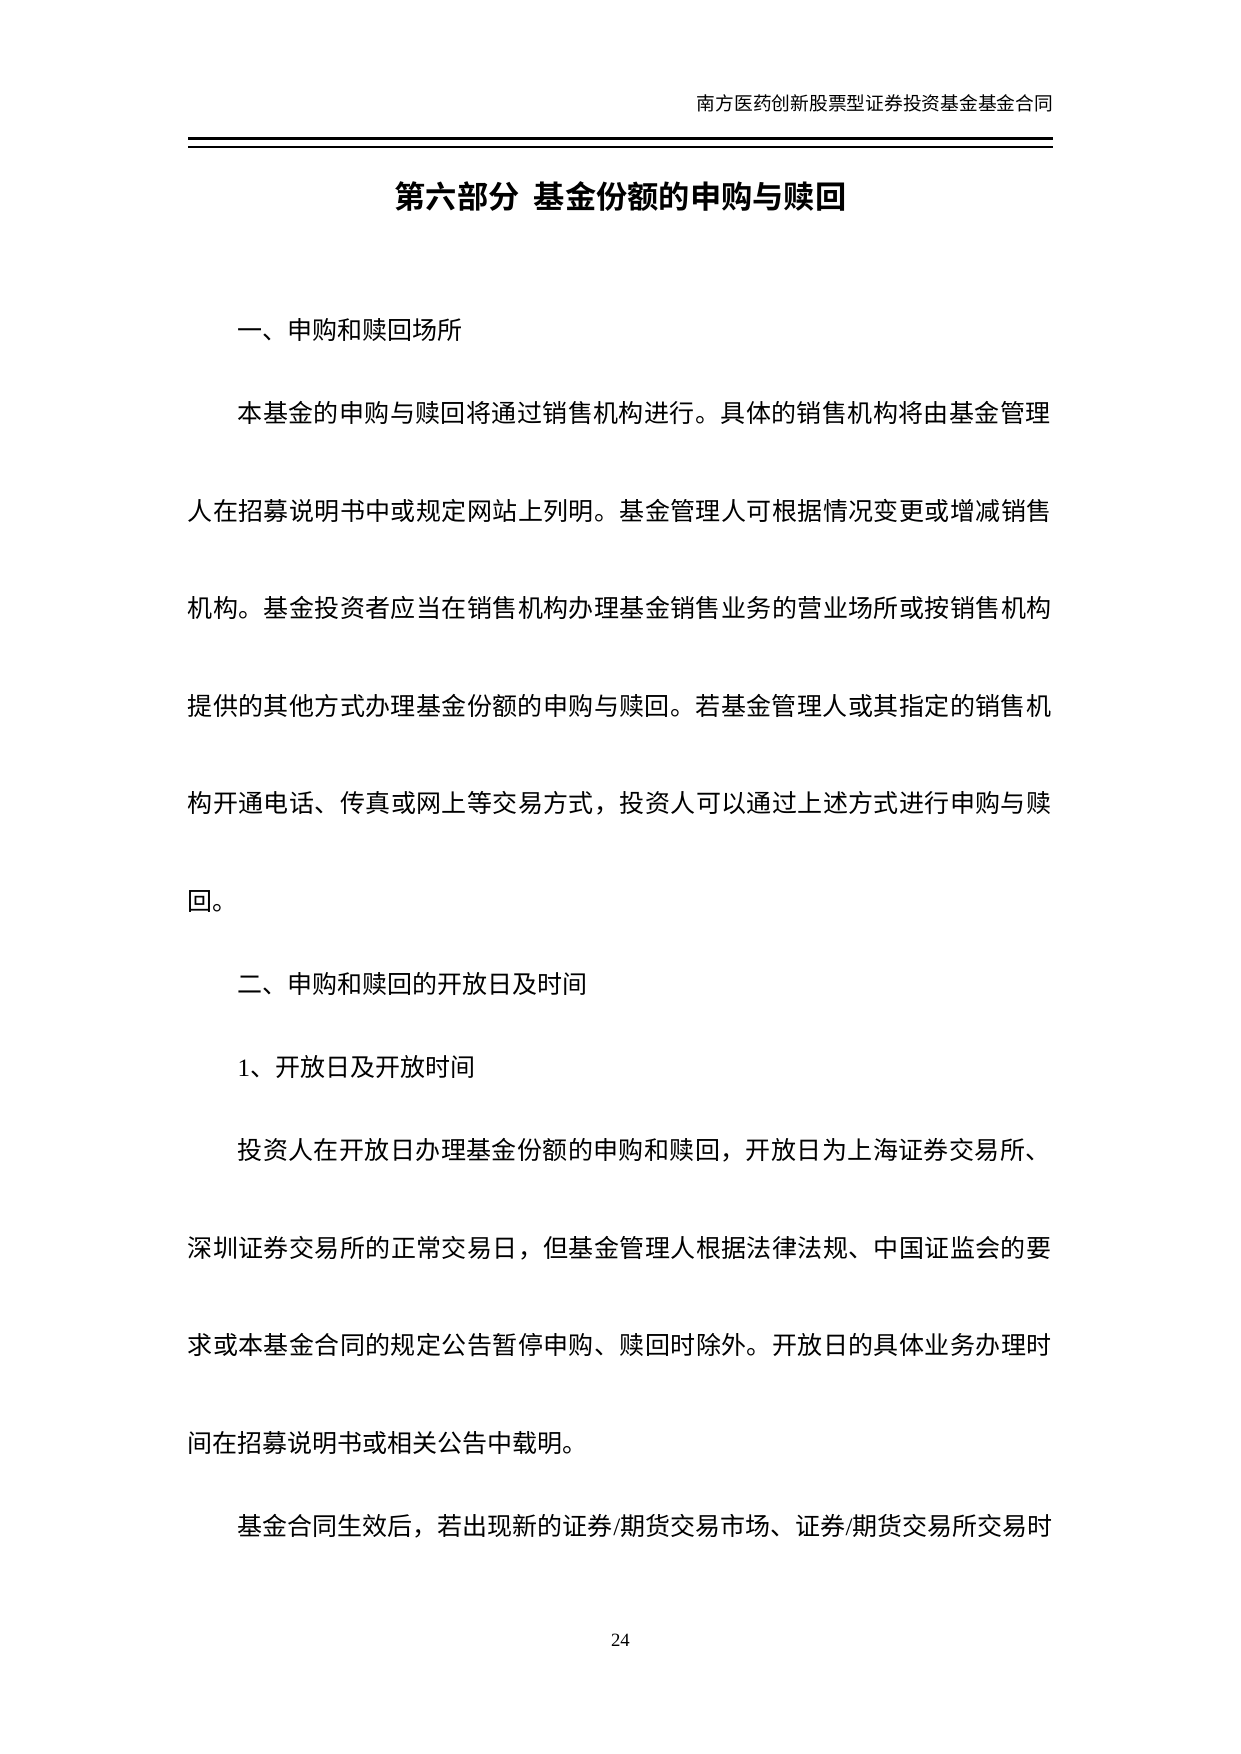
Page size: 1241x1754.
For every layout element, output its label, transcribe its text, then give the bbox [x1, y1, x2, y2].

text 1、开放日及开放时间 [187, 1033, 1053, 1098]
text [187, 1492, 1053, 1557]
text 本基金的申购与赎回将通过销售机构进行。具体的销售机构将由基金管理人在招募说明书中或规定网站上列明。基金管理人可根据情况变更或增减销售机构。基金投资者应当在销售机构办理基金销售业务的营业场所或按销售机构提供的其他方式办理基金份额的申购与赎回。若基金管理人或其指定的销售机构开通电话、传真或网上等交易方式，投资人可以通过上述方式进行申购与赎回。 [187, 379, 1053, 932]
text 投资人在开放日办理基金份额的申购和赎回，开放日为上海证券交易所、深圳证券交易所的正常交易日，但基金管理人根据法律法规、中国证监会的要求或本基金合同的规定公告暂停申购、赎回时除外。开放日的具体业务办理时间在招募说明书或相关公告中载明。 [187, 1116, 1053, 1474]
text 二、申购和赎回的开放日及时间 [187, 950, 1053, 1015]
subtitle 第六部分 基金份额的申购与赎回 [187, 162, 1053, 227]
text 一、申购和赎回场所 [187, 296, 1053, 361]
